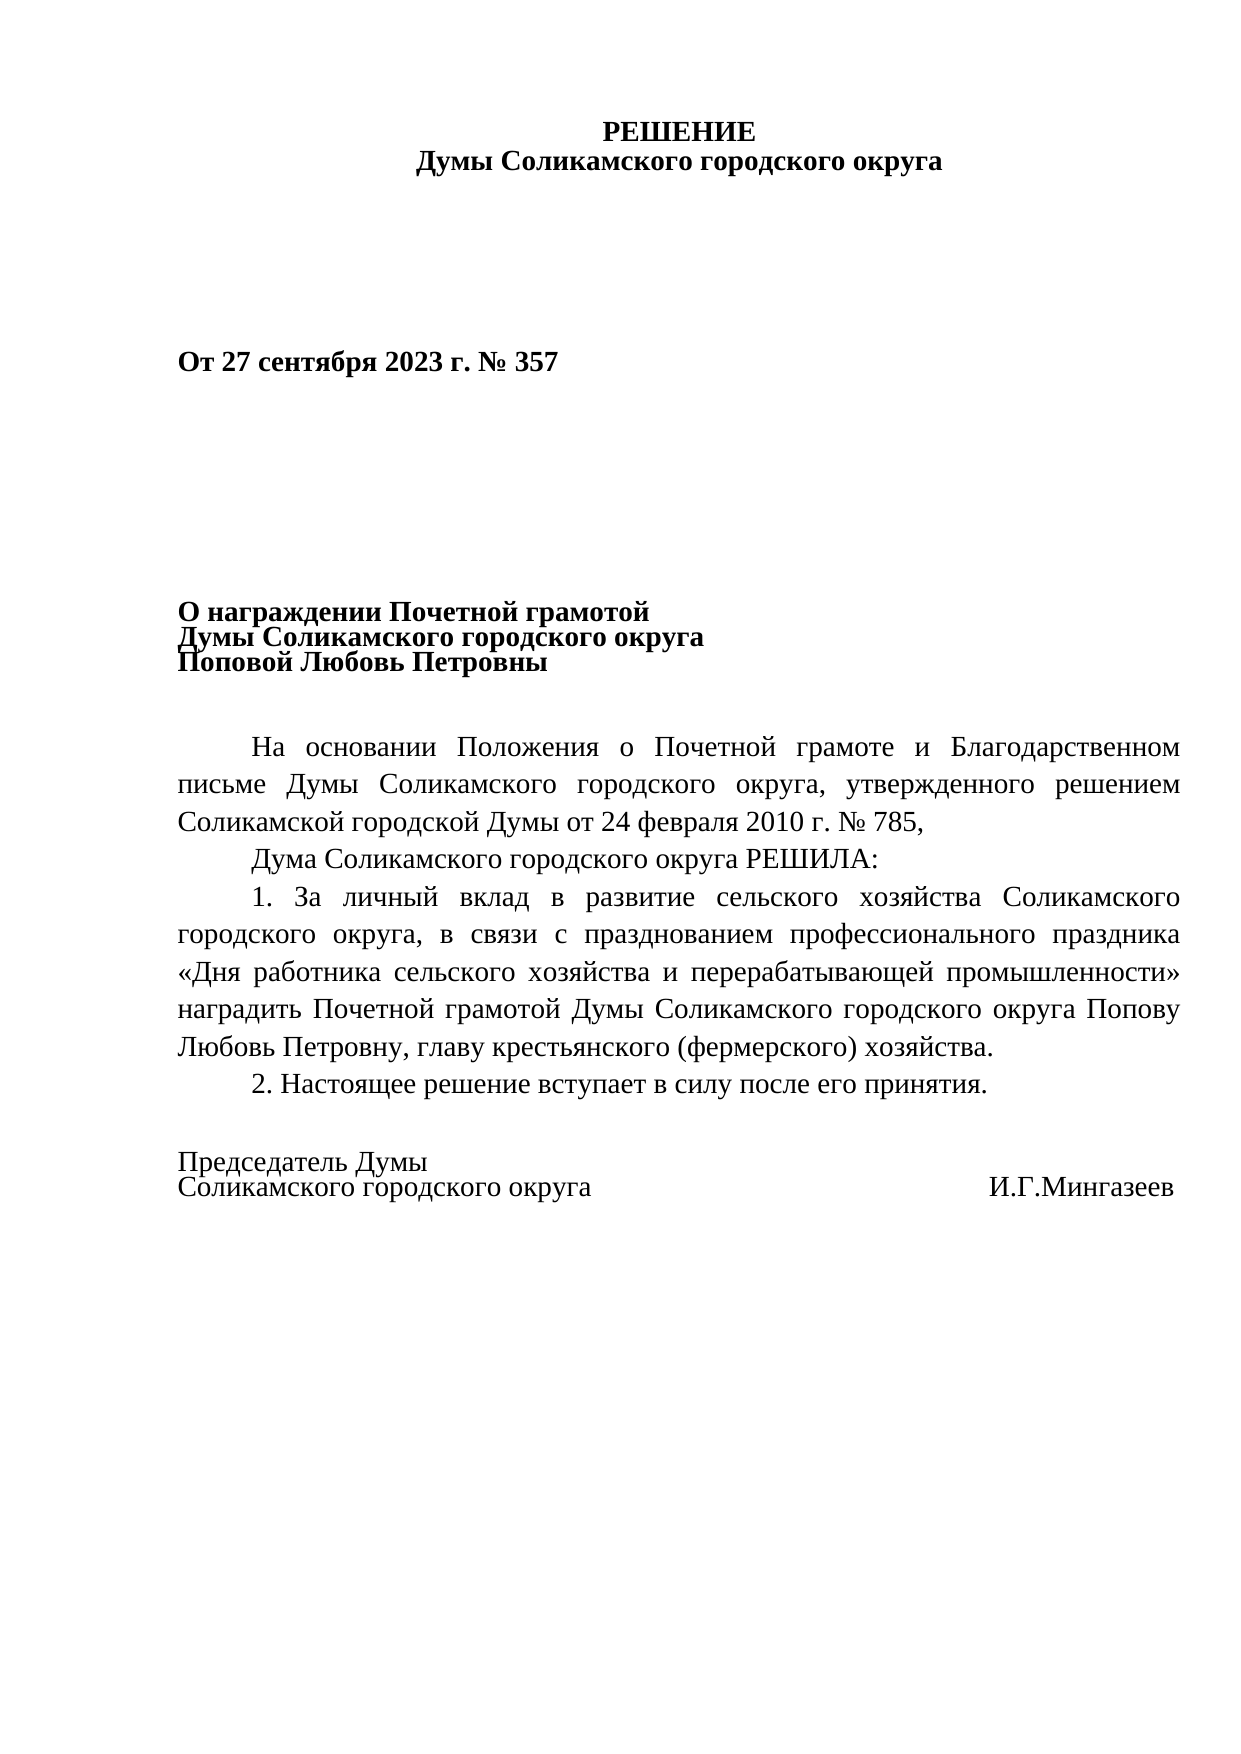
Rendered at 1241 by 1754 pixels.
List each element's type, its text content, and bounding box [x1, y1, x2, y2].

text От 27 сентября . № 357 [177, 351, 1181, 376]
text О награждении Почетной грамотой [177, 601, 1181, 626]
text Думы Соликамского городского округа [177, 147, 1181, 176]
text РЕШЕНИЕ [177, 118, 1181, 147]
text Думы Соликамского городского округа [177, 626, 1181, 651]
text Председатель Думы [177, 1151, 1181, 1176]
text 1. За личный вклад в развитие сельского хозяйства Соликамского городского округа, в связи с празднованием профессионального праздника «Дня работника сельского хозяйства и перерабатывающей промышленности» наградить Почетной грамотой Думы Соликамского городского округа Попову Любовь Петровну, главу крестьянского (фермерского) хозяйства. [177, 876, 1181, 1064]
text Дума Соликамского городского округа РЕШИЛА: [177, 839, 1181, 876]
text Соликамского городского округа И.Г.Мингазеев [177, 1176, 1181, 1201]
text На основании Положения о Почетной грамоте и Благодарственном письме Думы Соликамского городского округа, утвержденного решением Соликамской городской Думы от 24 февраля . № 785, [177, 726, 1181, 839]
text 2. Настоящее решение вступает в силу после его принятия. [177, 1064, 1181, 1101]
text Поповой Любовь Петровны [177, 651, 1181, 676]
